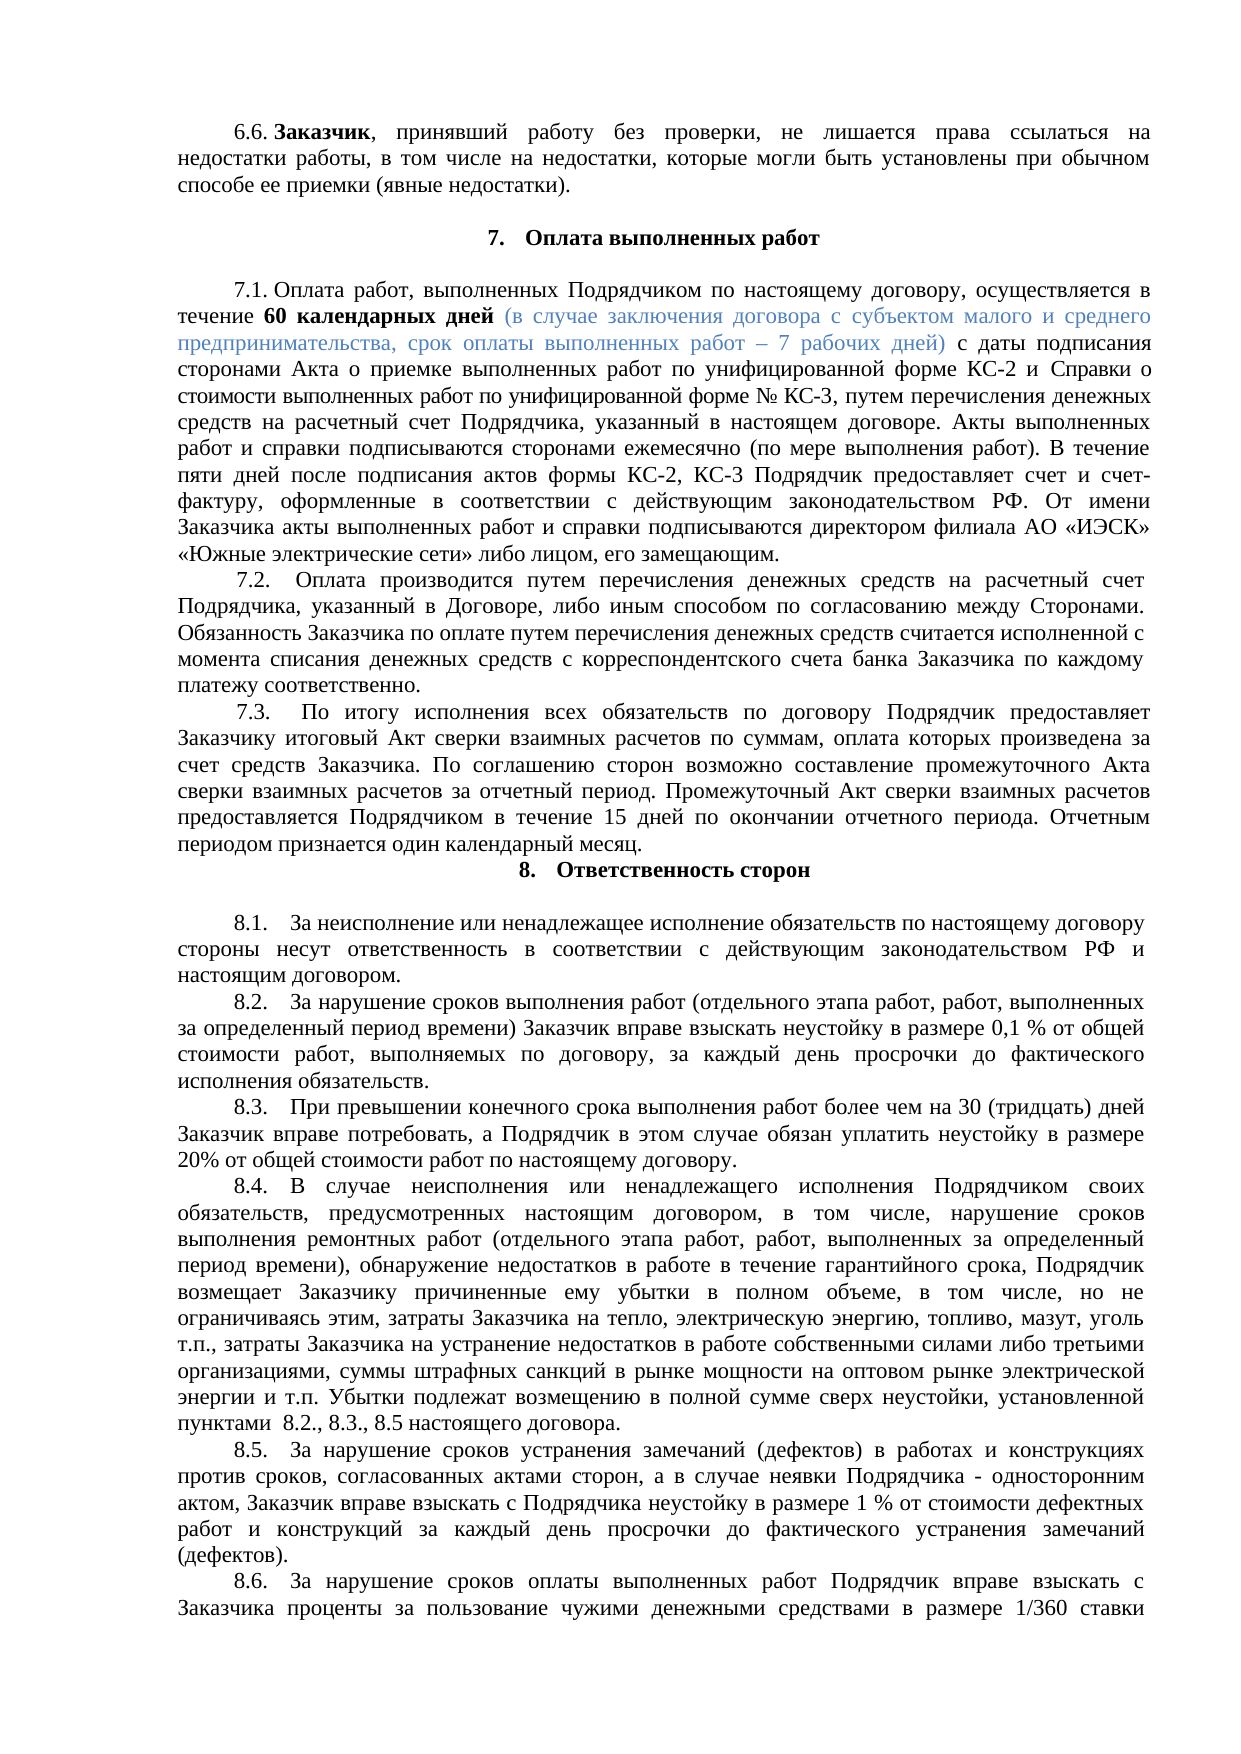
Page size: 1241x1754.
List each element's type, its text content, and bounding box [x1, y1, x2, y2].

text 7.2. Оплата производится путем перечисления денежных средств на расчетный счет Подрядчика, указанный в Договоре, либо иным способом по согласованию между Сторонами. Обязанность Заказчика по оплате путем перечисления денежных средств считается исполненной с момента списания денежных средств с корреспондентского счета банка Заказчика по каждому платежу соответственно. [177, 566, 1146, 698]
text 7.3. По итогу исполнения всех обязательств по договору Подрядчик предоставляет Заказчику итоговый Акт сверки взаимных расчетов по суммам, оплата которых произведена за счет средств Заказчика. По соглашению сторон возможно составление промежуточного Акта сверки взаимных расчетов за отчетный период. Промежуточный Акт сверки взаимных расчетов предоставляется Подрядчиком в течение 15 дней по окончании отчетного периода. Отчетным периодом признается один календарный месяц. [177, 698, 1152, 856]
list Оплата работ, выполненных Подрядчиком по настоящему договору, осуществляется в течение 60 календарных дней (в случае заключения договора с субъектом малого и среднего предпринимательства, срок оплаты выполненных работ – 7 рабочих дней) с даты подписания сторонами Акта о приемке выполненных работ по унифицированной форме КС-2 и Справки о стоимости выполненных работ по унифицированной форме № КС-3, путем перечисления денежных средств на расчетный счет Подрядчика, указанный в настоящем договоре. Акты выполненных работ и справки подписываются сторонами ежемесячно (по мере выполнения работ). В течение пяти дней после подписания актов формы КС-2, КС-3 Подрядчик предоставляет счет и счет-фактуру, оформленные в соответствии с действующим законодательством РФ. От имени Заказчика акты выполненных работ и справки подписываются директором филиала АО «ИЭСК» «Южные электрические сети» либо лицом, его замещающим. [177, 276, 1152, 566]
text 8.1. За неисполнение или ненадлежащее исполнение обязательств по настоящему договору стороны несут ответственность в соответствии с действующим законодательством РФ и настоящим договором. [177, 909, 1146, 988]
list Ответственность сторон [177, 856, 1152, 882]
text 8.4. В случае неисполнения или ненадлежащего исполнения Подрядчиком своих обязательств, предусмотренных настоящим договором, в том числе, нарушение сроков выполнения ремонтных работ (отдельного этапа работ, работ, выполненных за определенный период времени), обнаружение недостатков в работе в течение гарантийного срока, Подрядчик возмещает Заказчику причиненные ему убытки в полном объеме, в том числе, но не ограничиваясь этим, затраты Заказчика на тепло, электрическую энергию, топливо, мазут, уголь т.п., затраты Заказчика на устранение недостатков в работе собственными силами либо третьими организациями, суммы штрафных санкций в рынке мощности на оптовом рынке электрической энергии и т.п. Убытки подлежат возмещению в полной сумме сверх неустойки, установленной пунктами 8.2., 8.3., 8.5 настоящего договора. [177, 1172, 1146, 1436]
text 8.2. За нарушение сроков выполнения работ (отдельного этапа работ, работ, выполненных за определенный период времени) Заказчик вправе взыскать неустойку в размере 0,1 % от общей стоимости работ, выполняемых по договору, за каждый день просрочки до фактического исполнения обязательств. [177, 988, 1146, 1093]
text 8.3. При превышении конечного срока выполнения работ более чем на 30 (тридцать) дней Заказчик вправе потребовать, а Подрядчик в этом случае обязан уплатить неустойку в размере 20% от общей стоимости работ по настоящему договору. [177, 1093, 1146, 1172]
list Оплата выполненных работ [487, 223, 1152, 250]
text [177, 1568, 1146, 1620]
list Заказчик, принявший работу без проверки, не лишается права ссылаться на недостатки работы, в том числе на недостатки, которые могли быть установлены при обычном способе ее приемки (явные недостатки). [177, 118, 1152, 197]
text 8.5. За нарушение сроков устранения замечаний (дефектов) в работах и конструкциях против сроков, согласованных актами сторон, а в случае неявки Подрядчика - односторонним актом, Заказчик вправе взыскать с Подрядчика неустойку в размере 1 % от стоимости дефектных работ и конструкций за каждый день просрочки до фактического устранения замечаний (дефектов). [177, 1436, 1146, 1568]
